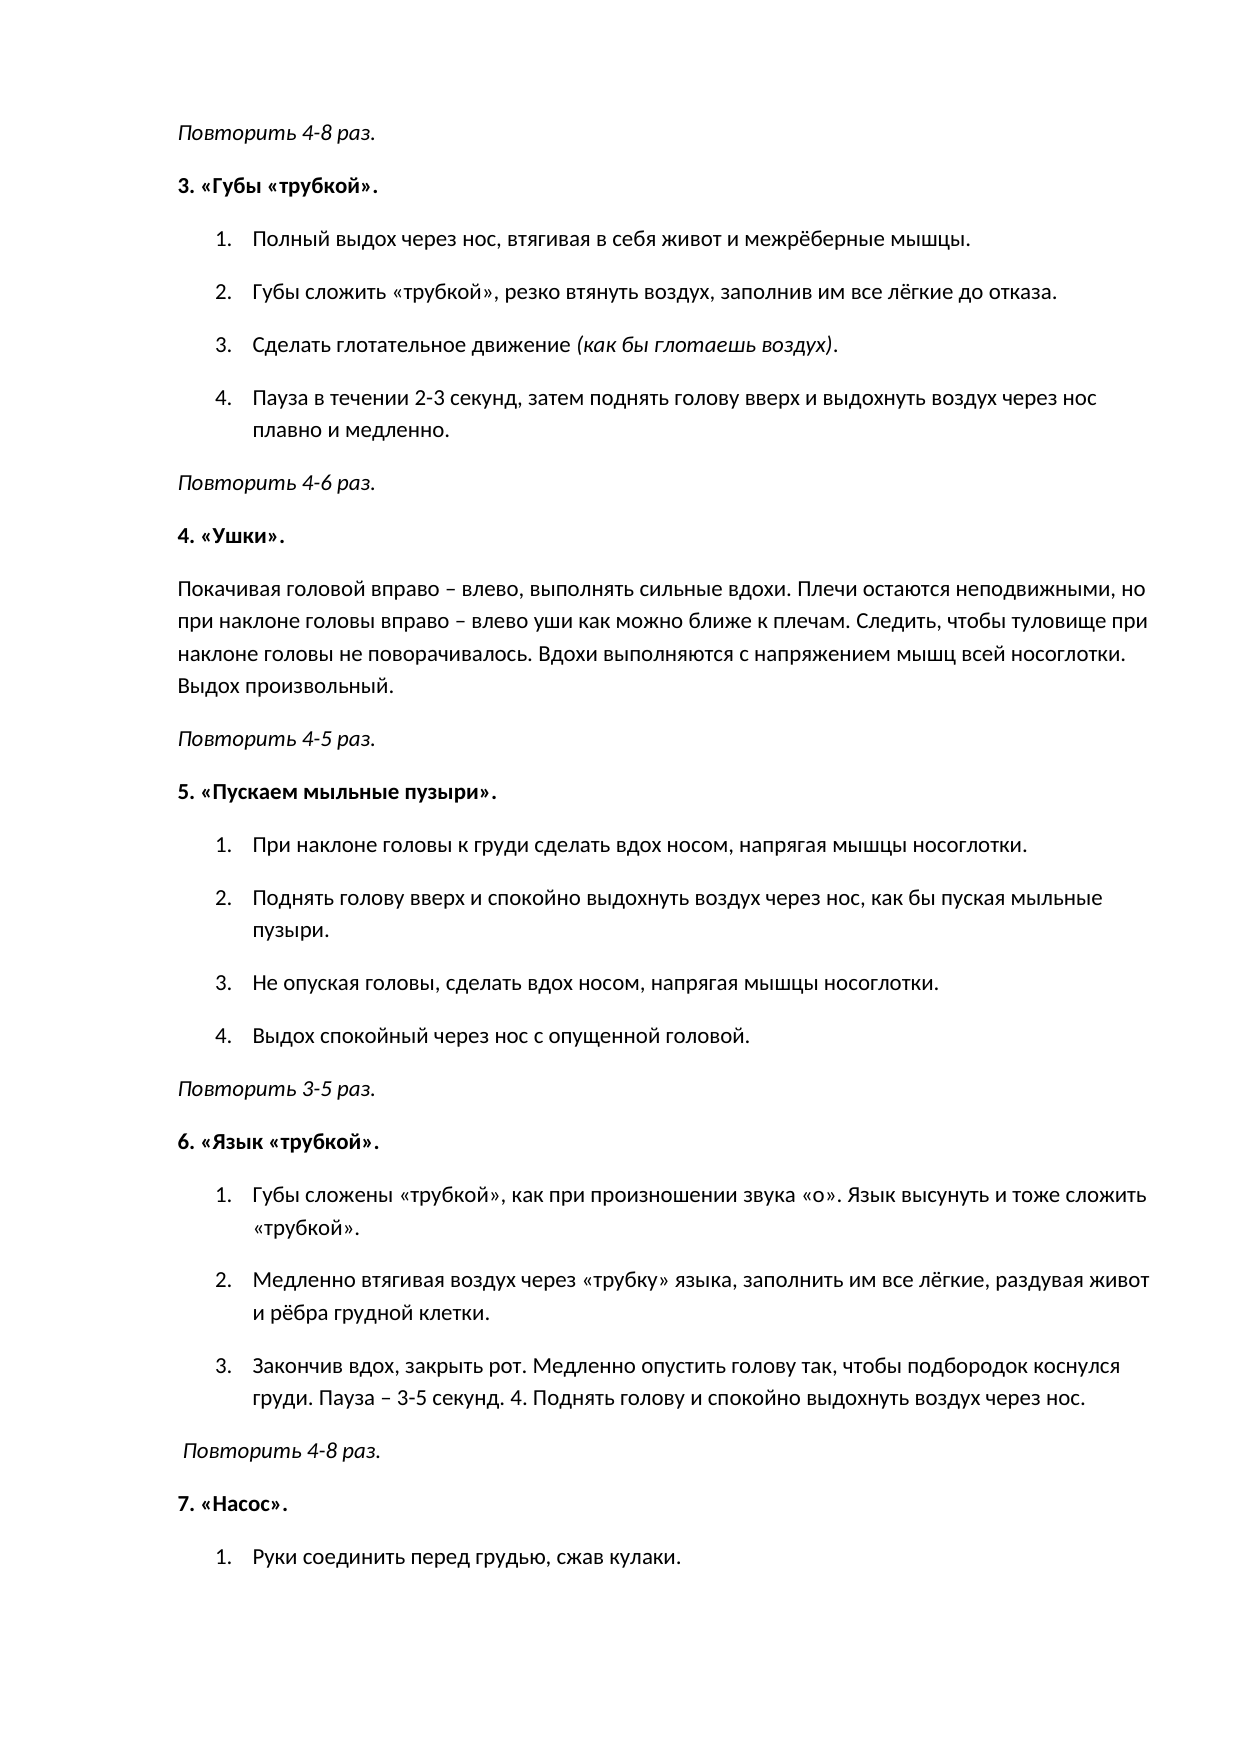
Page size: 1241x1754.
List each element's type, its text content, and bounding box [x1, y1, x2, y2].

list Руки соединить перед грудью, сжав кулаки. [215, 1542, 1152, 1570]
list Выдох спокойный через нос с опущенной головой. [215, 1021, 1152, 1049]
list Не опуская головы, сделать вдох носом, напрягая мышцы носоглотки. [215, 968, 1152, 996]
text Повторить 4-8 раз. [177, 118, 1152, 146]
list При наклоне головы к груди сделать вдох носом, напрягая мышцы носоглотки. [215, 830, 1152, 858]
list Поднять голову вверх и спокойно выдохнуть воздух через нос, как бы пуская мыльные пузыри. [215, 883, 1152, 943]
list Пауза в течении 2-3 секунд, затем поднять голову вверх и выдохнуть воздух через нос плавно и медленно. [215, 383, 1152, 443]
text 6. «Язык «трубкой». [177, 1127, 1152, 1155]
list Закончив вдох, закрыть рот. Медленно опустить голову так, чтобы подбородок коснулся груди. Пауза – 3-5 секунд. 4. Поднять голову и спокойно выдохнуть воздух через нос. [215, 1351, 1152, 1411]
text Повторить 3-5 раз. [177, 1074, 1152, 1102]
text 5. «Пускаем мыльные пузыри». [177, 777, 1152, 805]
text Повторить 4-8 раз. [177, 1436, 1152, 1464]
text Покачивая головой вправо – влево, выполнять сильные вдохи. Плечи остаются неподвижными, но при наклоне головы вправо – влево уши как можно ближе к плечам. Следить, чтобы туловище при наклоне головы не поворачивалось. Вдохи выполняются с напряжением мышц всей носоглотки. Выдох произвольный. [177, 574, 1152, 699]
list Медленно втягивая воздух через «трубку» языка, заполнить им все лёгкие, раздувая живот и рёбра грудной клетки. [215, 1266, 1152, 1326]
list Губы сложены «трубкой», как при произношении звука «о». Язык высунуть и тоже сложить «трубкой». [215, 1180, 1152, 1241]
text 7. «Насос». [177, 1489, 1152, 1517]
list Сделать глотательное движение (как бы глотаешь воздух). [215, 330, 1152, 358]
text 3. «Губы «трубкой». [177, 171, 1152, 199]
list Губы сложить «трубкой», резко втянуть воздух, заполнив им все лёгкие до отказа. [215, 277, 1152, 305]
text Повторить 4-5 раз. [177, 724, 1152, 752]
text Повторить 4-6 раз. [177, 468, 1152, 496]
list Полный выдох через нос, втягивая в себя живот и межрёберные мышцы. [215, 224, 1152, 252]
text 4. «Ушки». [177, 521, 1152, 549]
